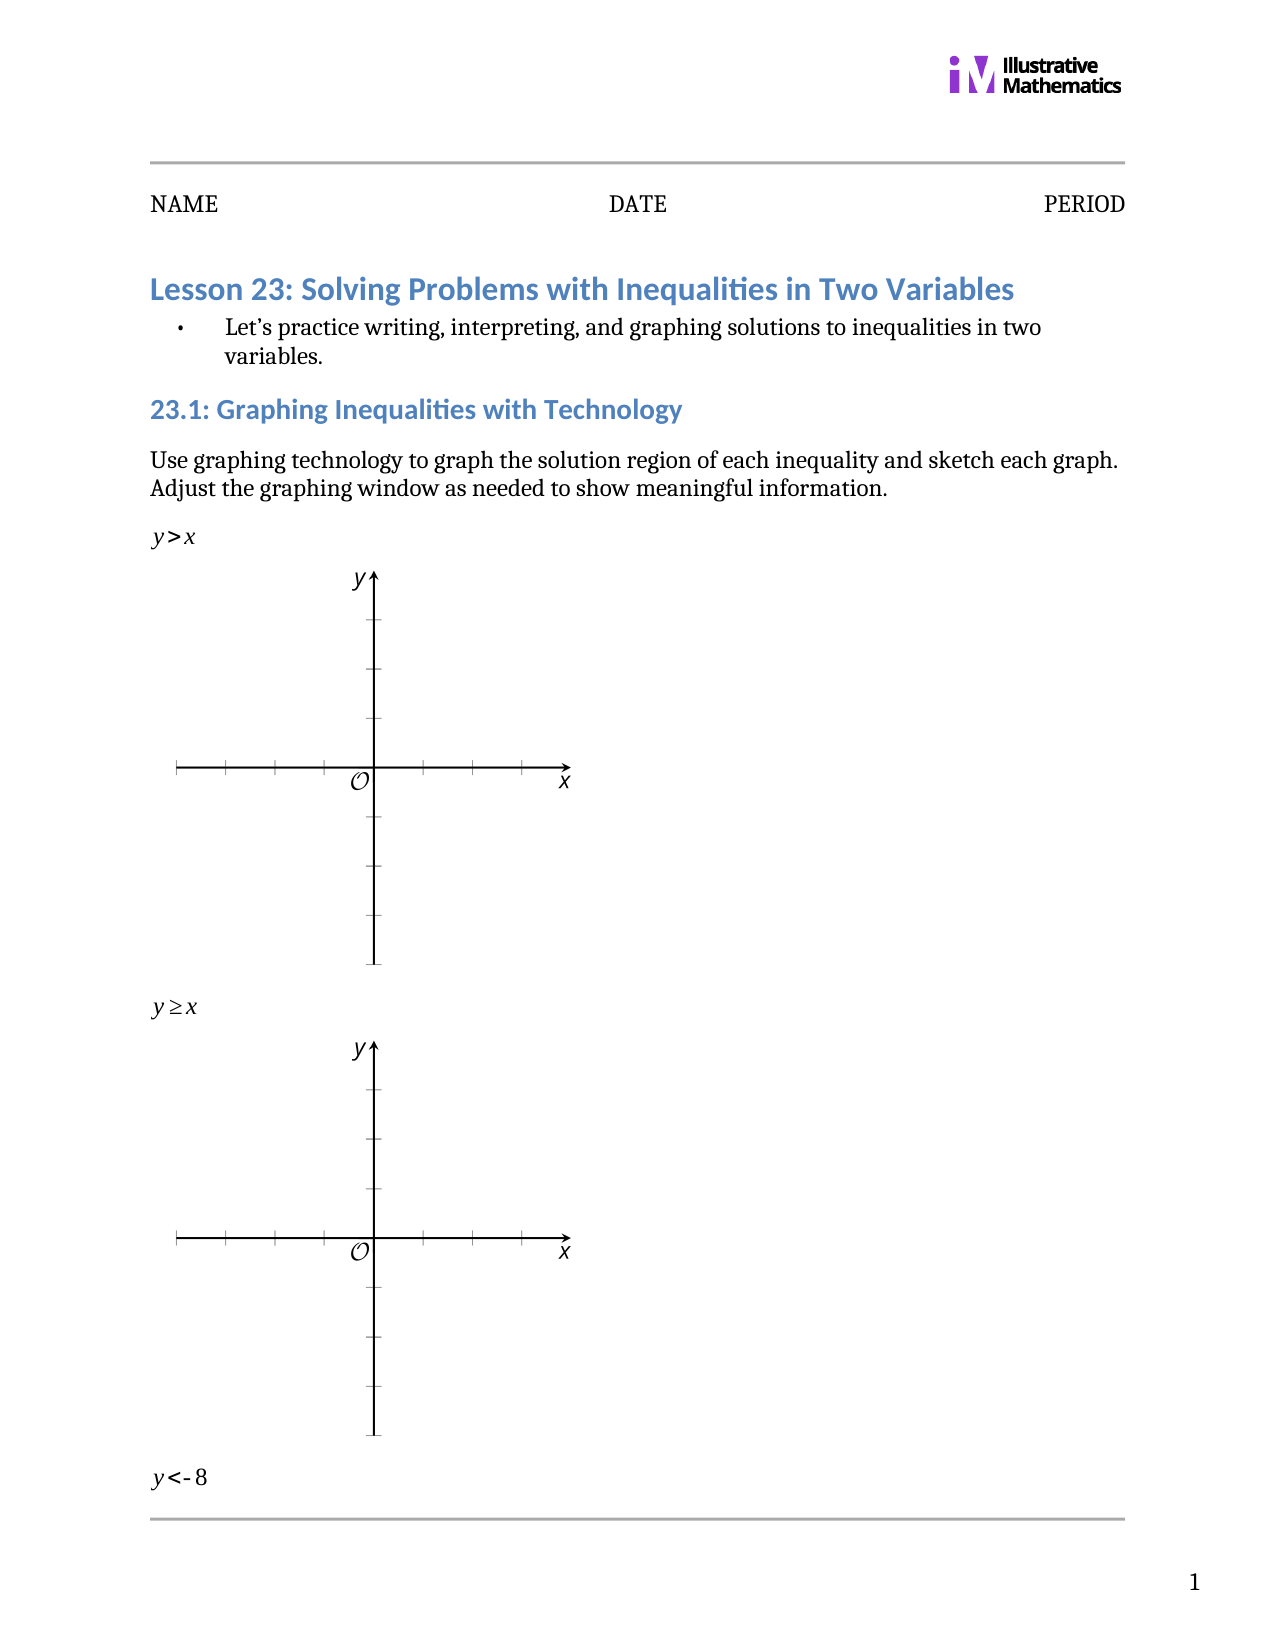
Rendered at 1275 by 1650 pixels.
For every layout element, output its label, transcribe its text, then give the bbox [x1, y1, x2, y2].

list Let’s practice writing, interpreting, and graphing solutions to inequalities in two variables. [175, 313, 1125, 370]
subtitle 23.1: Graphing Inequalities with Technology [150, 391, 1125, 427]
text Use graphing technology to graph the solution region of each inequality and sketch each graph. Adjust the graphing window as needed to show meaningful information. [150, 446, 1125, 503]
picture [168, 1040, 572, 1445]
subtitle Lesson 23: Solving Problems with Inequalities in Two Variables [150, 268, 1125, 309]
picture [949, 55, 1121, 93]
picture [168, 569, 572, 974]
